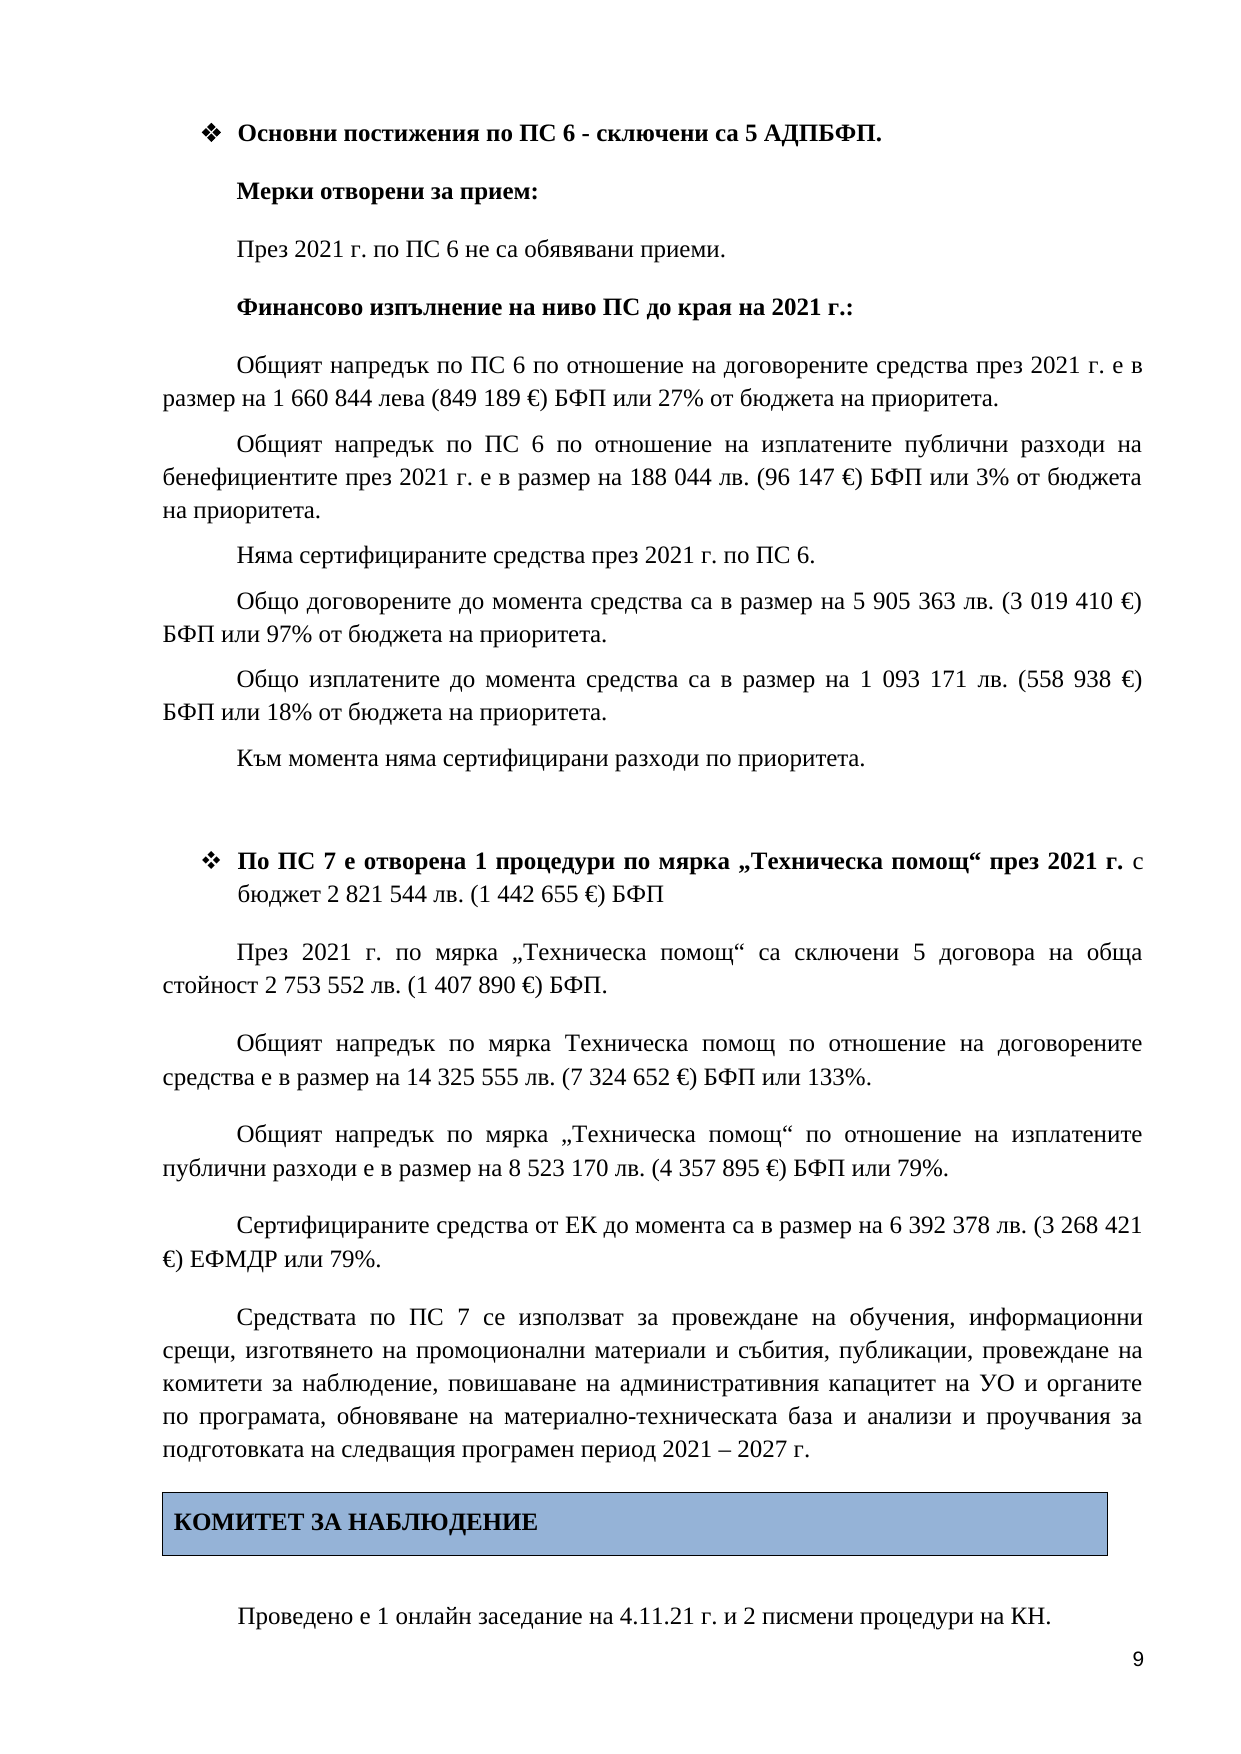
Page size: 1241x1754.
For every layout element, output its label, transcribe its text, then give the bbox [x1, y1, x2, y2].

text Общият напредък по мярка „Техническа помощ“ по отношение на изплатените публични разходи е в размер на 8 523 170 лв. (4 357 895 €) БФП или 79%. [162, 1119, 1144, 1181]
table_header КОМИТЕТ ЗА НАБЛЮДЕНИЕ [163, 1493, 1107, 1555]
text Финансово изпълнение на ниво ПС до края на 2021 г.: [162, 292, 1144, 321]
text Общо изплатените до момента средства са в размер на 1 093 171 лв. (558 938 €) БФП или 18% от бюджета на приоритета. [162, 664, 1144, 726]
text Мерки отворени за прием: [162, 176, 1144, 205]
list Основни постижения по ПС 6 - сключени са 5 АДПБФП. [200, 118, 1144, 147]
text Общо договорените до момента средства са в размер на 5 905 363 лв. (3 019 410 €) БФП или 97% от бюджета на приоритета. [162, 586, 1144, 648]
text През 2021 г. по ПС 6 не са обявявани приеми. [162, 234, 1144, 263]
text Общият напредък по ПС 6 по отношение на договорените средства през 2021 г. е в размер на 1 660 844 лева (849 189 €) БФП или 27% от бюджета на приоритета. [162, 350, 1144, 412]
text Средствата по ПС 7 се използват за провеждане на обучения, информационни срещи, изготвянето на промоционални материали и събития, публикации, провеждане на комитети за наблюдение, повишаване на административния капацитет на УО и органите по програмата, обновяване на материално-техническата база и анализи и проучвания за подготовката на следващия програмен период 2021 – 2027 г. [162, 1302, 1144, 1462]
list По ПС 7 е отворена 1 процедури по мярка „Техническа помощ“ през 2021 г. с бюджет 2 821 544 лв. (1 442 655 €) БФП [200, 846, 1144, 908]
text Общият напредък по мярка Техническа помощ по отношение на договорените средства е в размер на 14 325 555 лв. (7 324 652 €) БФП или 133%. [162, 1028, 1144, 1090]
text Общият напредък по ПС 6 по отношение на изплатените публични разходи на бенефициентите през 2021 г. е в размер на 188 044 лв. (96 147 €) БФП или 3% от бюджета на приоритета. [162, 429, 1144, 523]
text През 2021 г. по мярка „Техническа помощ“ са сключени 5 договора на обща стойност 2 753 552 лв. (1 407 890 €) БФП. [162, 937, 1144, 999]
text Няма сертифицираните средства през 2021 г. по ПС 6. [162, 540, 1144, 569]
text Сертифицираните средства от ЕК до момента са в размер на 6 392 378 лв. (3 268 421 €) ЕФМДР или 79%. [162, 1211, 1144, 1272]
text Проведено е 1 онлайн заседание на 4.11.21 г. и 2 писмени процедури на КН. [162, 1601, 1144, 1630]
text Към момента няма сертифицирани разходи по приоритета. [162, 743, 1144, 772]
